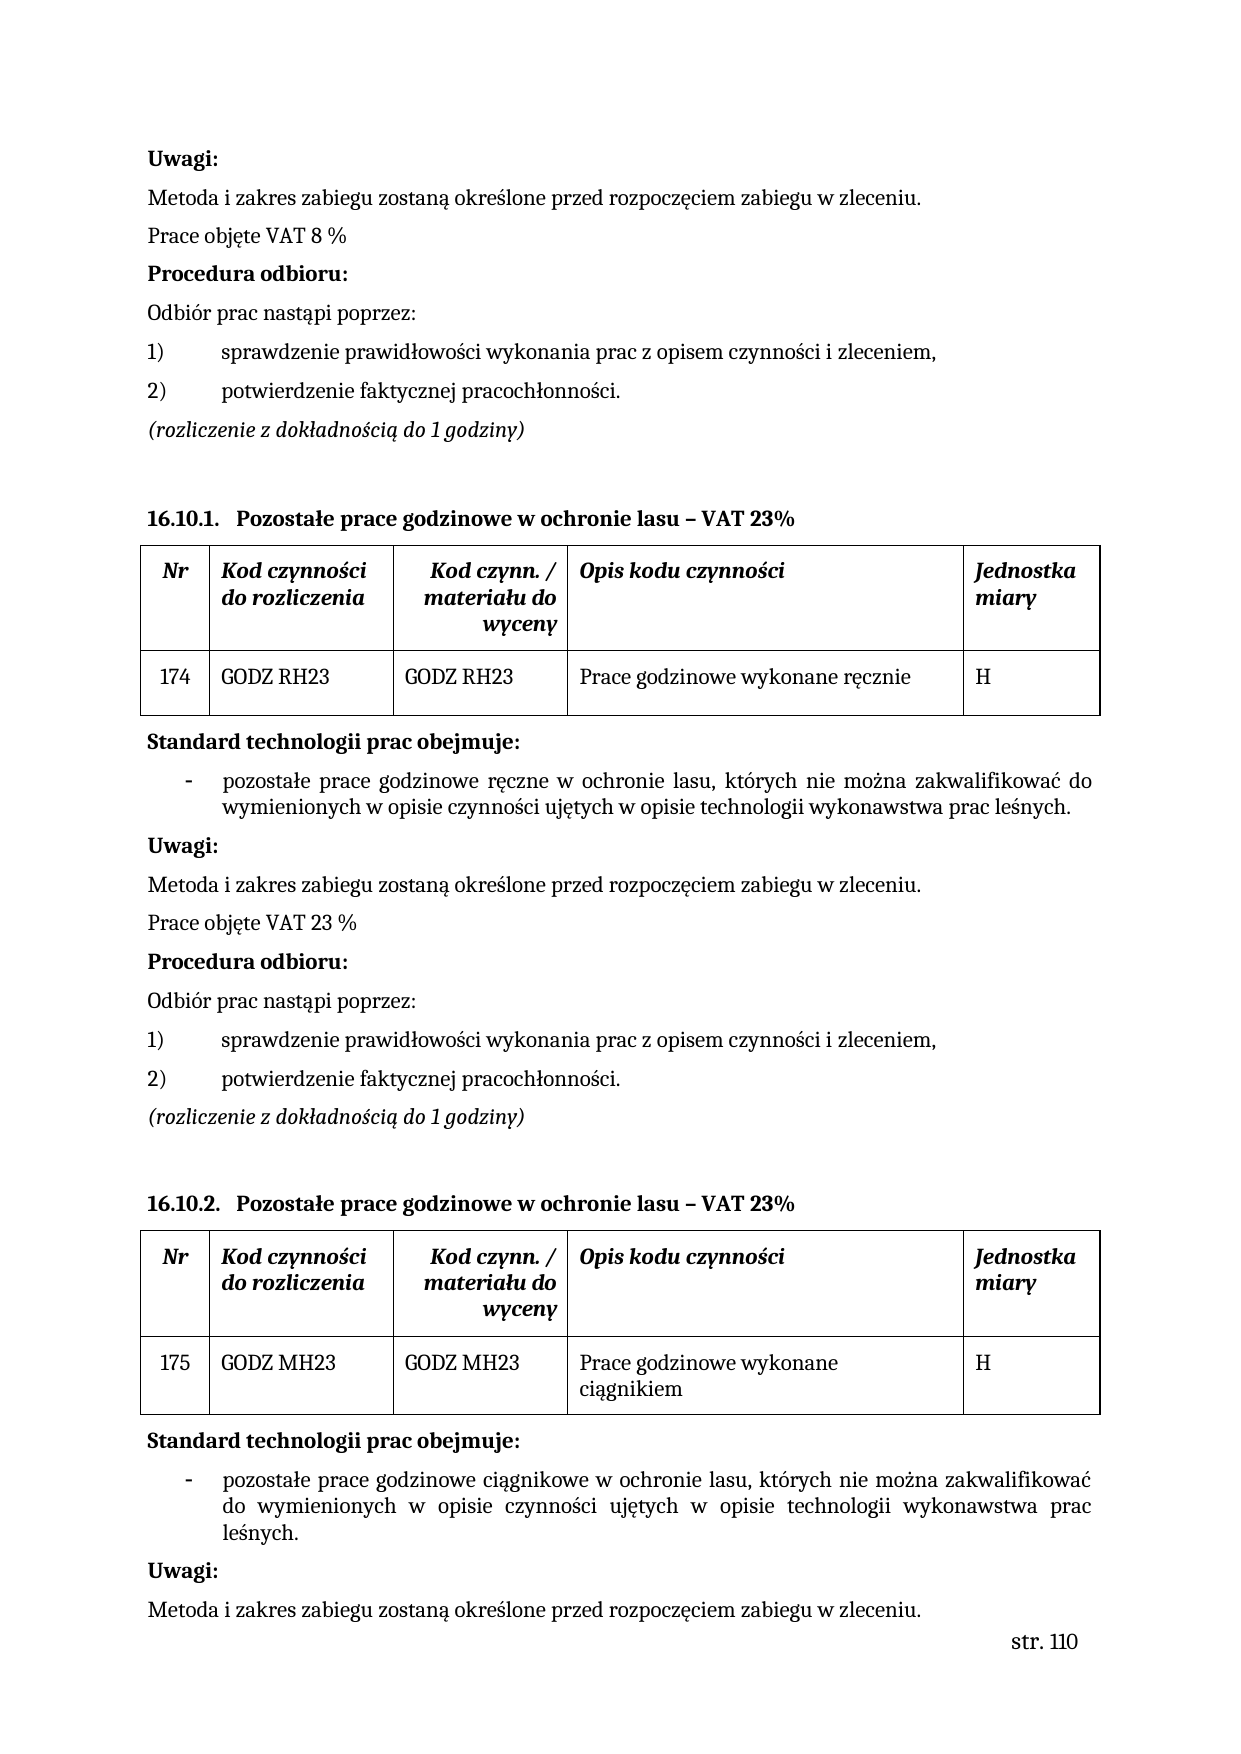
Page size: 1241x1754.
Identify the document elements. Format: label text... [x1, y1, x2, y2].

text Odbiór prac nastąpi poprzez: [147, 988, 1119, 1014]
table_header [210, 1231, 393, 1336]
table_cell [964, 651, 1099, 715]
subtitle Procedura odbioru: [147, 948, 1119, 975]
text (rozliczenie z dokładnością do 1 godziny) [147, 417, 1119, 443]
text Standard technologii prac obejmuje: [147, 729, 1119, 755]
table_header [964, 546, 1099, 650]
list sprawdzenie prawidłowości wykonania prac z opisem czynności i zleceniem, [147, 1026, 1119, 1053]
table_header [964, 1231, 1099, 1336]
list pozostałe prace godzinowe ciągnikowe w ochronie lasu, których nie można zakwalifikować do wymienionych w opisie czynności ujętych w opisie technologii wykonawstwa prac leśnych. [185, 1467, 1092, 1546]
text Odbiór prac nastąpi poprzez: [147, 300, 1119, 326]
subtitle Uwagi: [147, 146, 1119, 172]
text Metoda i zakres zabiegu zostaną określone przed rozpoczęciem zabiegu w zleceniu. Prace objęte VAT 8 % [147, 184, 963, 249]
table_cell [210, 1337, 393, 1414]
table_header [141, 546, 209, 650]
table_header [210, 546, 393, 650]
subtitle Uwagi: [147, 833, 1119, 859]
subtitle Pozostałe prace godzinowe w ochronie lasu – VAT 23% [147, 1191, 1119, 1218]
text Metoda i zakres zabiegu zostaną określone przed rozpoczęciem zabiegu w zleceniu. Prace objęte VAT 23 % [147, 872, 963, 936]
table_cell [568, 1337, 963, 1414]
list potwierdzenie faktycznej pracochłonności. [147, 1065, 1119, 1092]
text (rozliczenie z dokładnością do 1 godziny) [147, 1104, 1119, 1131]
list sprawdzenie prawidłowości wykonania prac z opisem czynności i zleceniem, [147, 339, 1119, 365]
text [147, 1597, 963, 1623]
text Standard technologii prac obejmuje: [147, 1428, 1119, 1454]
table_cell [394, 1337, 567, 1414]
list potwierdzenie faktycznej pracochłonności. [147, 378, 1119, 404]
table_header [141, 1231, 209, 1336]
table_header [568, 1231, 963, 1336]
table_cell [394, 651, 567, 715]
subtitle Uwagi: [147, 1558, 1119, 1585]
subtitle Procedura odbioru: [147, 261, 1119, 287]
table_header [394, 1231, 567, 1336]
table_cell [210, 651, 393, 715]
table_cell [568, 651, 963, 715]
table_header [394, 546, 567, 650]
list pozostałe prace godzinowe ręczne w ochronie lasu, których nie można zakwalifikować do wymienionych w opisie czynności ujętych w opisie technologii wykonawstwa prac leśnych. [185, 767, 1093, 820]
subtitle Pozostałe prace godzinowe w ochronie lasu – VAT 23% [147, 506, 1119, 532]
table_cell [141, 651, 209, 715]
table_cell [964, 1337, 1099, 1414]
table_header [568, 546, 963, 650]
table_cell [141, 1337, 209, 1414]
